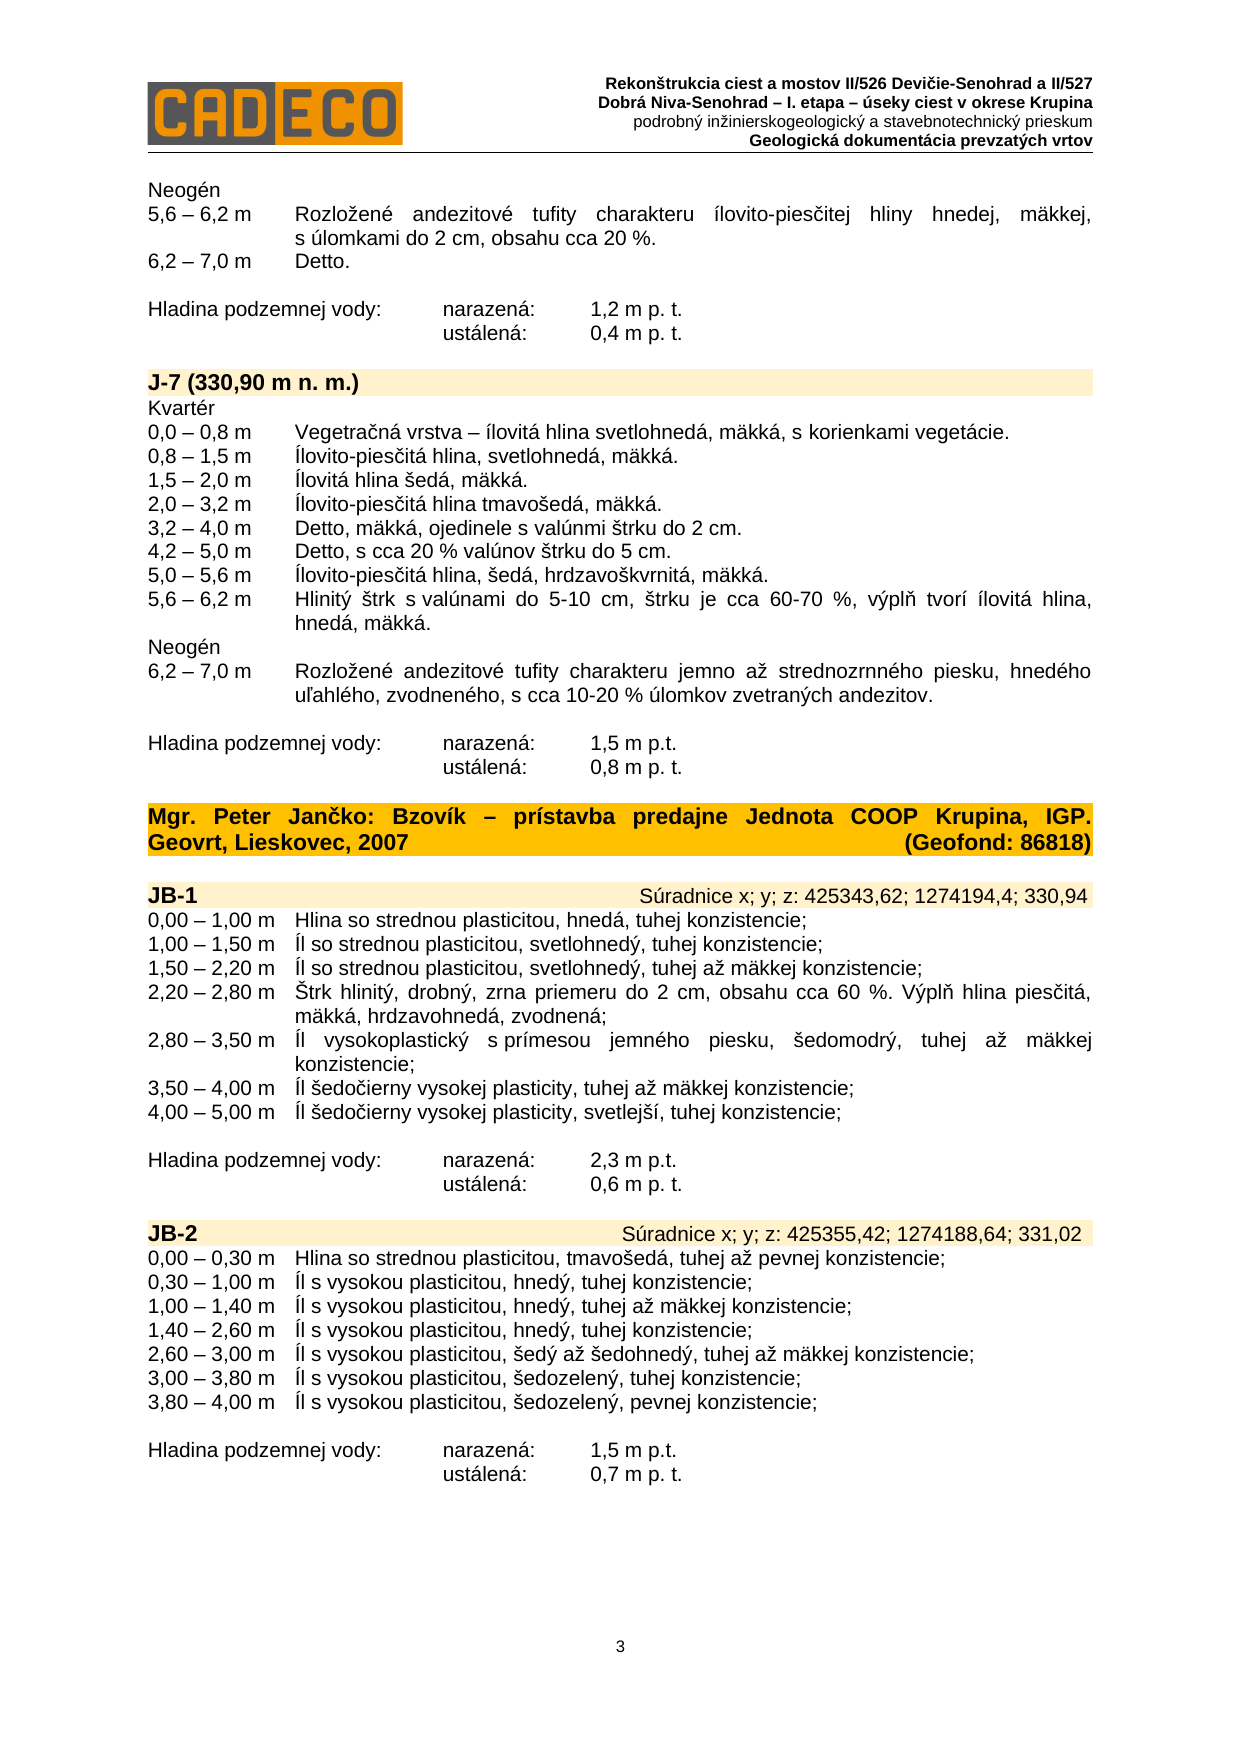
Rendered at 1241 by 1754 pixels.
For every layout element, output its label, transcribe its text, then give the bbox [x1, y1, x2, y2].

text Neogén [148, 177, 1093, 201]
text ustálená: 0,4 m p. t. [148, 321, 1093, 345]
text 0,00 – 1,00 m Hlina so strednou plasticitou, hnedá, tuhej konzistencie; [148, 908, 1093, 932]
subtitle J-7 (330,90 m n. m.) [148, 369, 1093, 396]
text 5,6 – 6,2 m Hlinitý štrk s valúnami do 5-10 cm, štrku je cca 60-70 %, výplň tvorí ílovitá hlina, hnedá, mäkká. [148, 587, 1093, 635]
text ustálená: 0,8 m p. t. [148, 755, 1093, 779]
text 0,0 – 0,8 m Vegetračná vrstva – ílovitá hlina svetlohnedá, mäkká, s korienkami vegetácie. [148, 419, 1093, 443]
text 3,80 – 4,00 m Íl s vysokou plasticitou, šedozelený, pevnej konzistencie; [148, 1390, 1093, 1414]
text ustálená: 0,7 m p. t. [148, 1462, 1093, 1486]
text 6,2 – 7,0 m Detto. [148, 249, 1093, 273]
text 3,2 – 4,0 m Detto, mäkká, ojedinele s valúnmi štrku do 2 cm. [148, 515, 1093, 539]
text 1,40 – 2,60 m Íl s vysokou plasticitou, hnedý, tuhej konzistencie; [148, 1318, 1093, 1342]
text 1,50 – 2,20 m Íl so strednou plasticitou, svetlohnedý, tuhej až mäkkej konzistencie; [148, 956, 1093, 980]
text 4,2 – 5,0 m Detto, s cca 20 % valúnov štrku do 5 cm. [148, 539, 1093, 563]
text 0,8 – 1,5 m Ílovito-piesčitá hlina, svetlohnedá, mäkká. [148, 443, 1093, 467]
text 3,50 – 4,00 m Íl šedočierny vysokej plasticity, tuhej až mäkkej konzistencie; [148, 1076, 1093, 1100]
text Kvartér [148, 396, 1093, 419]
text ustálená: 0,6 m p. t. [148, 1172, 1093, 1196]
text Hladina podzemnej vody: narazená: 1,2 m p. t. [148, 297, 1093, 321]
text 3,00 – 3,80 m Íl s vysokou plasticitou, šedozelený, tuhej konzistencie; [148, 1366, 1093, 1390]
text 2,60 – 3,00 m Íl s vysokou plasticitou, šedý až šedohnedý, tuhej až mäkkej konzistencie; [148, 1342, 1093, 1366]
text 1,5 – 2,0 m Ílovitá hlina šedá, mäkká. [148, 467, 1093, 491]
text 2,0 – 3,2 m Ílovito-piesčitá hlina tmavošedá, mäkká. [148, 491, 1093, 515]
text 6,2 – 7,0 m Rozložené andezitové tufity charakteru jemno až strednozrnného piesku, hnedého uľahlého, zvodneného, s cca 10-20 % úlomkov zvetraných andezitov. [148, 659, 1093, 707]
subtitle JB-2 Súradnice x; y; z: 425355,42; 1274188,64; 331,02 [148, 1220, 1093, 1246]
text 4,00 – 5,00 m Íl šedočierny vysokej plasticity, svetlejší, tuhej konzistencie; [148, 1100, 1093, 1124]
text 1,00 – 1,50 m Íl so strednou plasticitou, svetlohnedý, tuhej konzistencie; [148, 932, 1093, 956]
subtitle Mgr. Peter Jančko: Bzovík – prístavba predajne Jednota COOP Krupina, IGP. Geovrt, Lieskovec, 2007 (Geofond: 86818) [148, 803, 1093, 856]
text 2,80 – 3,50 m Íl vysokoplastický s prímesou jemného piesku, šedomodrý, tuhej až mäkkej konzistencie; [148, 1028, 1093, 1076]
text Hladina podzemnej vody: narazená: 1,5 m p.t. [148, 1438, 1093, 1462]
text 2,20 – 2,80 m Štrk hlinitý, drobný, zrna priemeru do 2 cm, obsahu cca 60 %. Výplň hlina piesčitá, mäkká, hrdzavohnedá, zvodnená; [148, 980, 1093, 1028]
subtitle JB-1 Súradnice x; y; z: 425343,62; 1274194,4; 330,94 [148, 882, 1093, 908]
text 1,00 – 1,40 m Íl s vysokou plasticitou, hnedý, tuhej až mäkkej konzistencie; [148, 1294, 1093, 1318]
text 0,30 – 1,00 m Íl s vysokou plasticitou, hnedý, tuhej konzistencie; [148, 1270, 1093, 1294]
text 5,0 – 5,6 m Ílovito-piesčitá hlina, šedá, hrdzavoškvrnitá, mäkká. [148, 563, 1093, 587]
text 0,00 – 0,30 m Hlina so strednou plasticitou, tmavošedá, tuhej až pevnej konzistencie; [148, 1246, 1093, 1270]
picture [147, 82, 403, 145]
text Hladina podzemnej vody: narazená: 2,3 m p.t. [148, 1148, 1093, 1172]
text 5,6 – 6,2 m Rozložené andezitové tufity charakteru ílovito-piesčitej hliny hnedej, mäkkej, s úlomkami do 2 cm, obsahu cca 20 %. [148, 201, 1093, 249]
text Hladina podzemnej vody: narazená: 1,5 m p.t. [148, 731, 1093, 755]
text Neogén [148, 635, 1093, 659]
